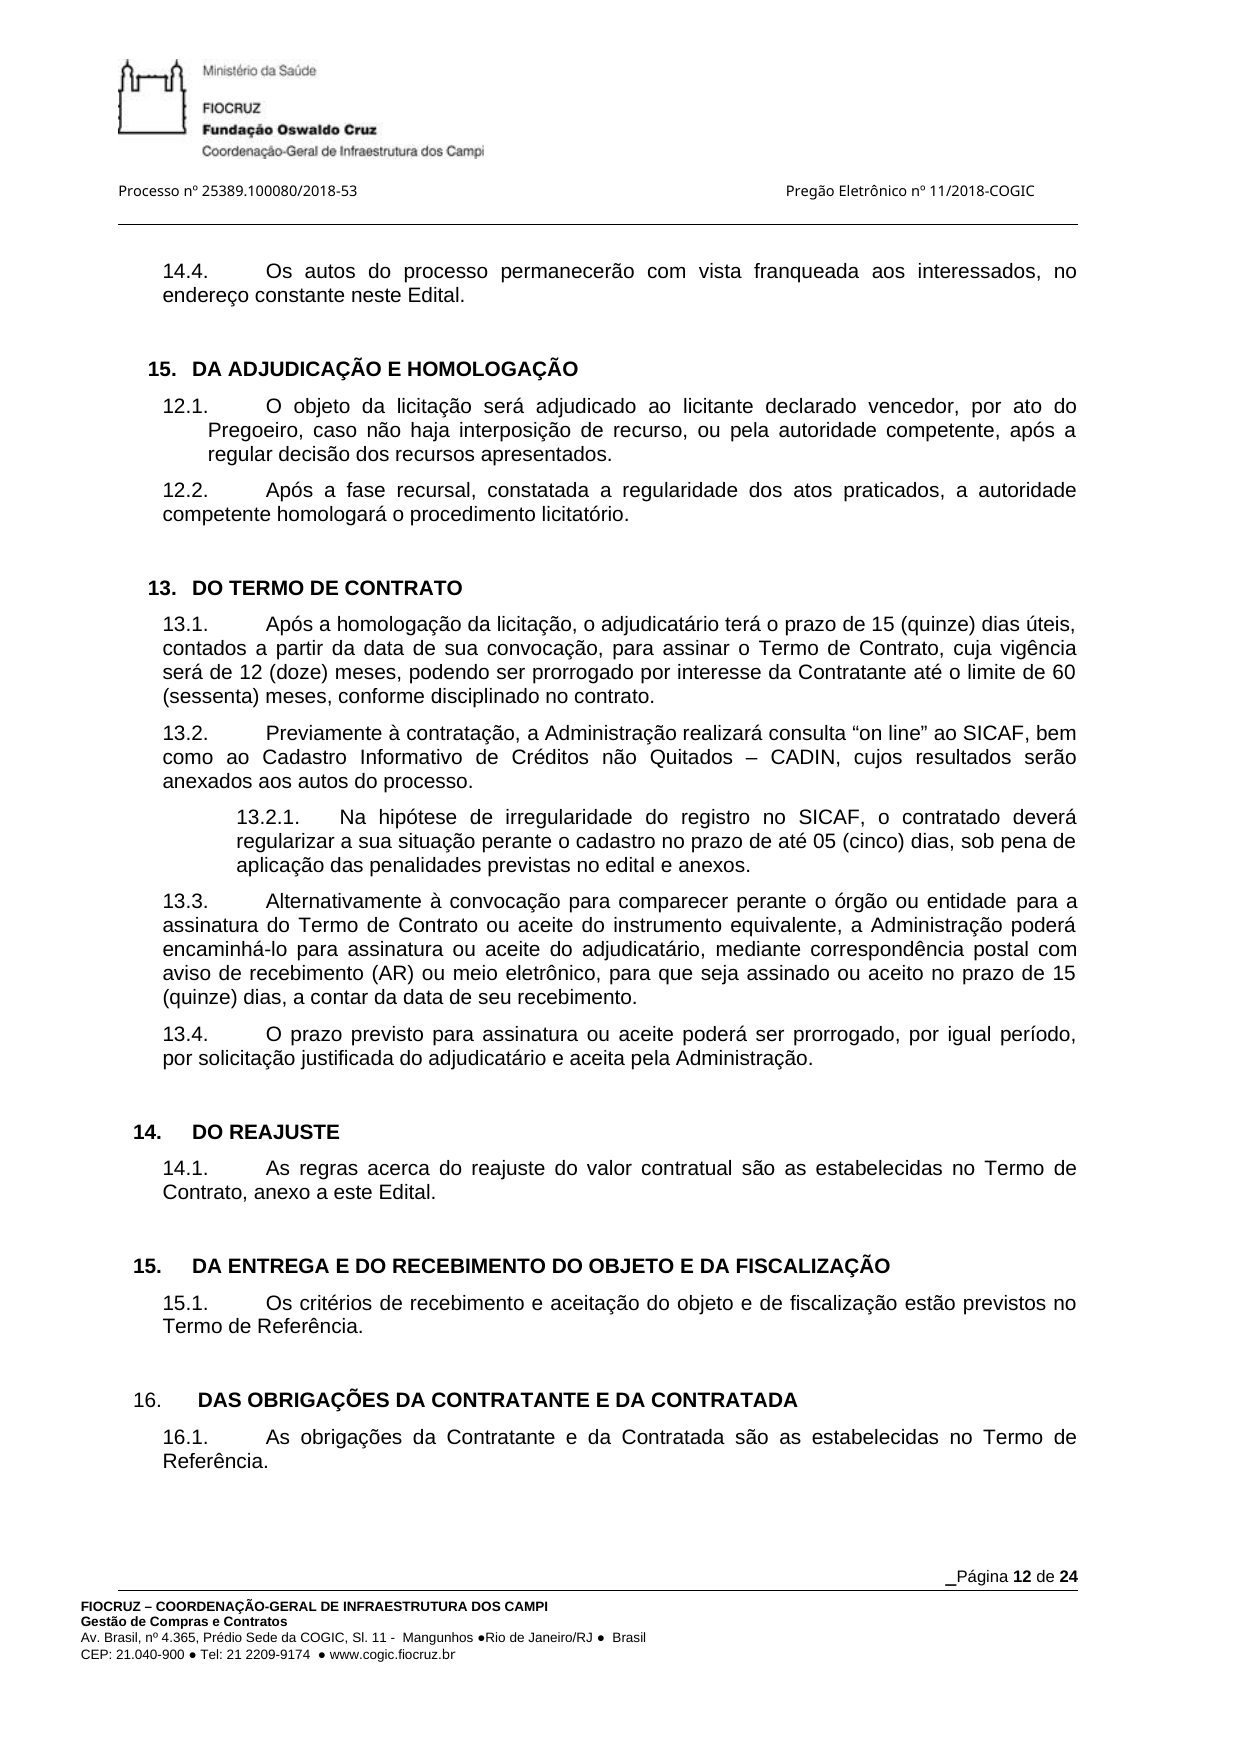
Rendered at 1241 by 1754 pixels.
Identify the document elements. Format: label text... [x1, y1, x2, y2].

list Previamente à contratação, a Administração realizará consulta “on line” ao SICAF, bem como ao Cadastro Informativo de Créditos não Quitados – CADIN, cujos resultados serão anexados aos autos do processo. [162, 721, 1078, 792]
list DO TERMO DE CONTRATO [148, 576, 1078, 600]
list Alternativamente à convocação para comparecer perante o órgão ou entidade para a assinatura do Termo de Contrato ou aceite do instrumento equivalente, a Administração poderá encaminhá-lo para assinatura ou aceite do adjudicatário, mediante correspondência postal com aviso de recebimento (AR) ou meio eletrônico, para que seja assinado ou aceito no prazo de 15 (quinze) dias, a contar da data de seu recebimento. [162, 889, 1078, 1009]
list Na hipótese de irregularidade do registro no SICAF, o contratado deverá regularizar a sua situação perante o cadastro no prazo de até 05 (cinco) dias, sob pena de aplicação das penalidades previstas no edital e anexos. [236, 805, 1078, 877]
list As regras acerca do reajuste do valor contratual são as estabelecidas no Termo de Contrato, anexo a este Edital. [162, 1156, 1078, 1204]
picture [118, 59, 484, 159]
list O prazo previsto para assinatura ou aceite poderá ser prorrogado, por igual período, por solicitação justificada do adjudicatário e aceita pela Administração. [162, 1022, 1078, 1069]
list DA ENTREGA E DO RECEBIMENTO DO OBJETO E DA FISCALIZAÇÃO [133, 1254, 1078, 1278]
list DA ADJUDICAÇÃO E HOMOLOGAÇÃO [148, 357, 1078, 381]
list As obrigações da Contratante e da Contratada são as estabelecidas no Termo de Referência. [162, 1425, 1078, 1473]
list Os autos do processo permanecerão com vista franqueada aos interessados, no endereço constante neste Edital. [162, 259, 1078, 307]
list Após a homologação da licitação, o adjudicatário terá o prazo de 15 (quinze) dias úteis, contados a partir da data de sua convocação, para assinar o Termo de Contrato, cuja vigência será de 12 (doze) meses, podendo ser prorrogado por interesse da Contratante até o limite de 60 (sessenta) meses, conforme disciplinado no contrato. [162, 612, 1078, 708]
list O objeto da licitação será adjudicado ao licitante declarado vencedor, por ato do Pregoeiro, caso não haja interposição de recurso, ou pela autoridade competente, após a regular decisão dos recursos apresentados. [162, 393, 1078, 465]
list Os critérios de recebimento e aceitação do objeto e de fiscalização estão previstos no Termo de Referência. [162, 1290, 1078, 1338]
list Após a fase recursal, constatada a regularidade dos atos praticados, a autoridade competente homologará o procedimento licitatório. [162, 478, 1078, 526]
list DO REAJUSTE [133, 1119, 1078, 1143]
list DAS OBRIGAÇÕES DA CONTRATANTE E DA CONTRATADA [133, 1388, 1078, 1412]
